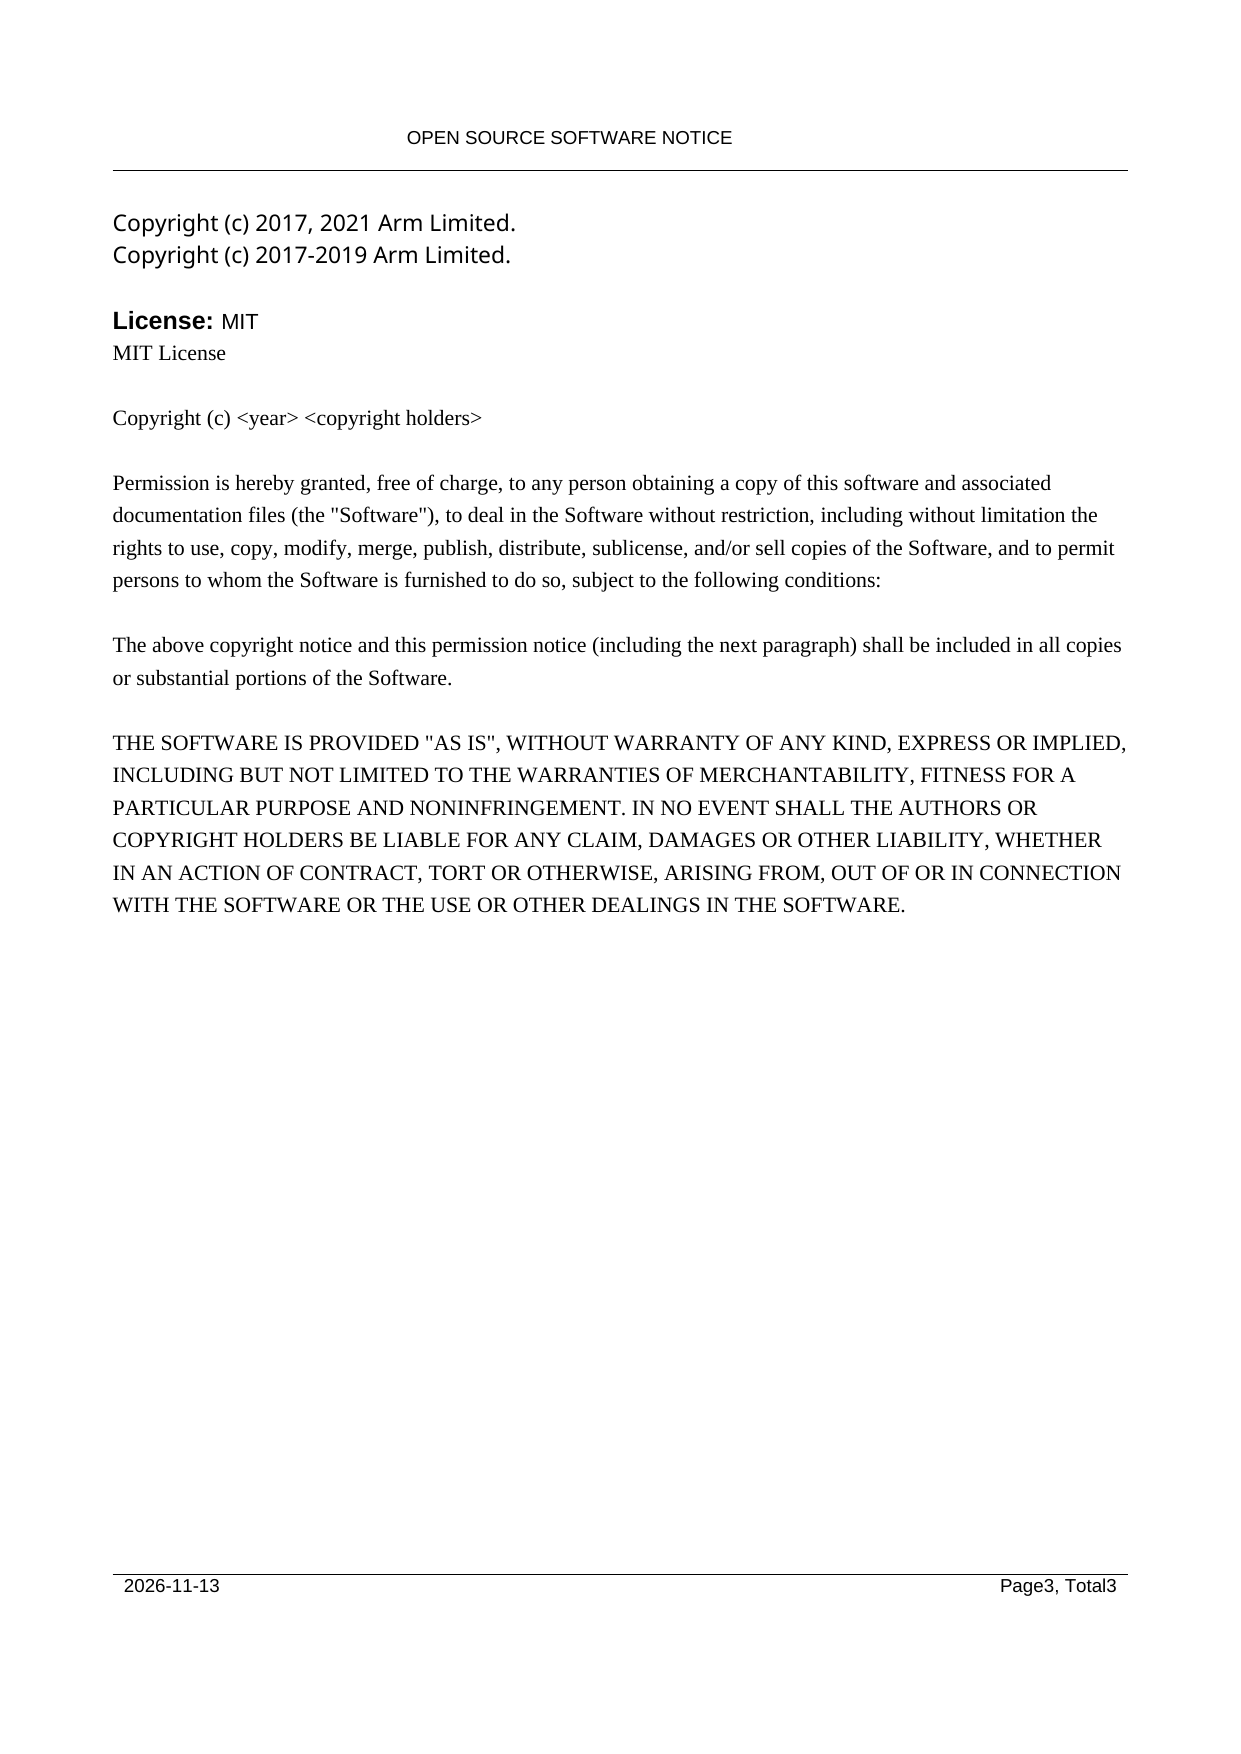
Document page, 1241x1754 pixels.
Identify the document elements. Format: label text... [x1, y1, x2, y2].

text MIT License Copyright (c) <year> <copyright holders> Permission is hereby granted, free of charge, to any person obtaining a copy of this software and associated documentation files (the "Software"), to deal in the Software without restriction, including without limitation the rights to use, copy, modify, merge, publish, distribute, sublicense, and/or sell copies of the Software, and to permit persons to whom the Software is furnished to do so, subject to the following conditions: The above copyright notice and this permission notice (including the next paragraph) shall be included in all copies or substantial portions of the Software. THE SOFTWARE IS PROVIDED "AS IS", WITHOUT WARRANTY OF ANY KIND, EXPRESS OR IMPLIED, INCLUDING BUT NOT LIMITED TO THE WARRANTIES OF MERCHANTABILITY, FITNESS FOR A PARTICULAR PURPOSE AND NONINFRINGEMENT. IN NO EVENT SHALL THE AUTHORS OR COPYRIGHT HOLDERS BE LIABLE FOR ANY CLAIM, DAMAGES OR OTHER LIABILITY, WHETHER IN AN ACTION OF CONTRACT, TORT OR OTHERWISE, ARISING FROM, OUT OF OR IN CONNECTION WITH THE SOFTWARE OR THE USE OR OTHER DEALINGS IN THE SOFTWARE. [112, 336, 1128, 921]
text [112, 206, 1128, 304]
text License: MIT [112, 304, 1128, 336]
